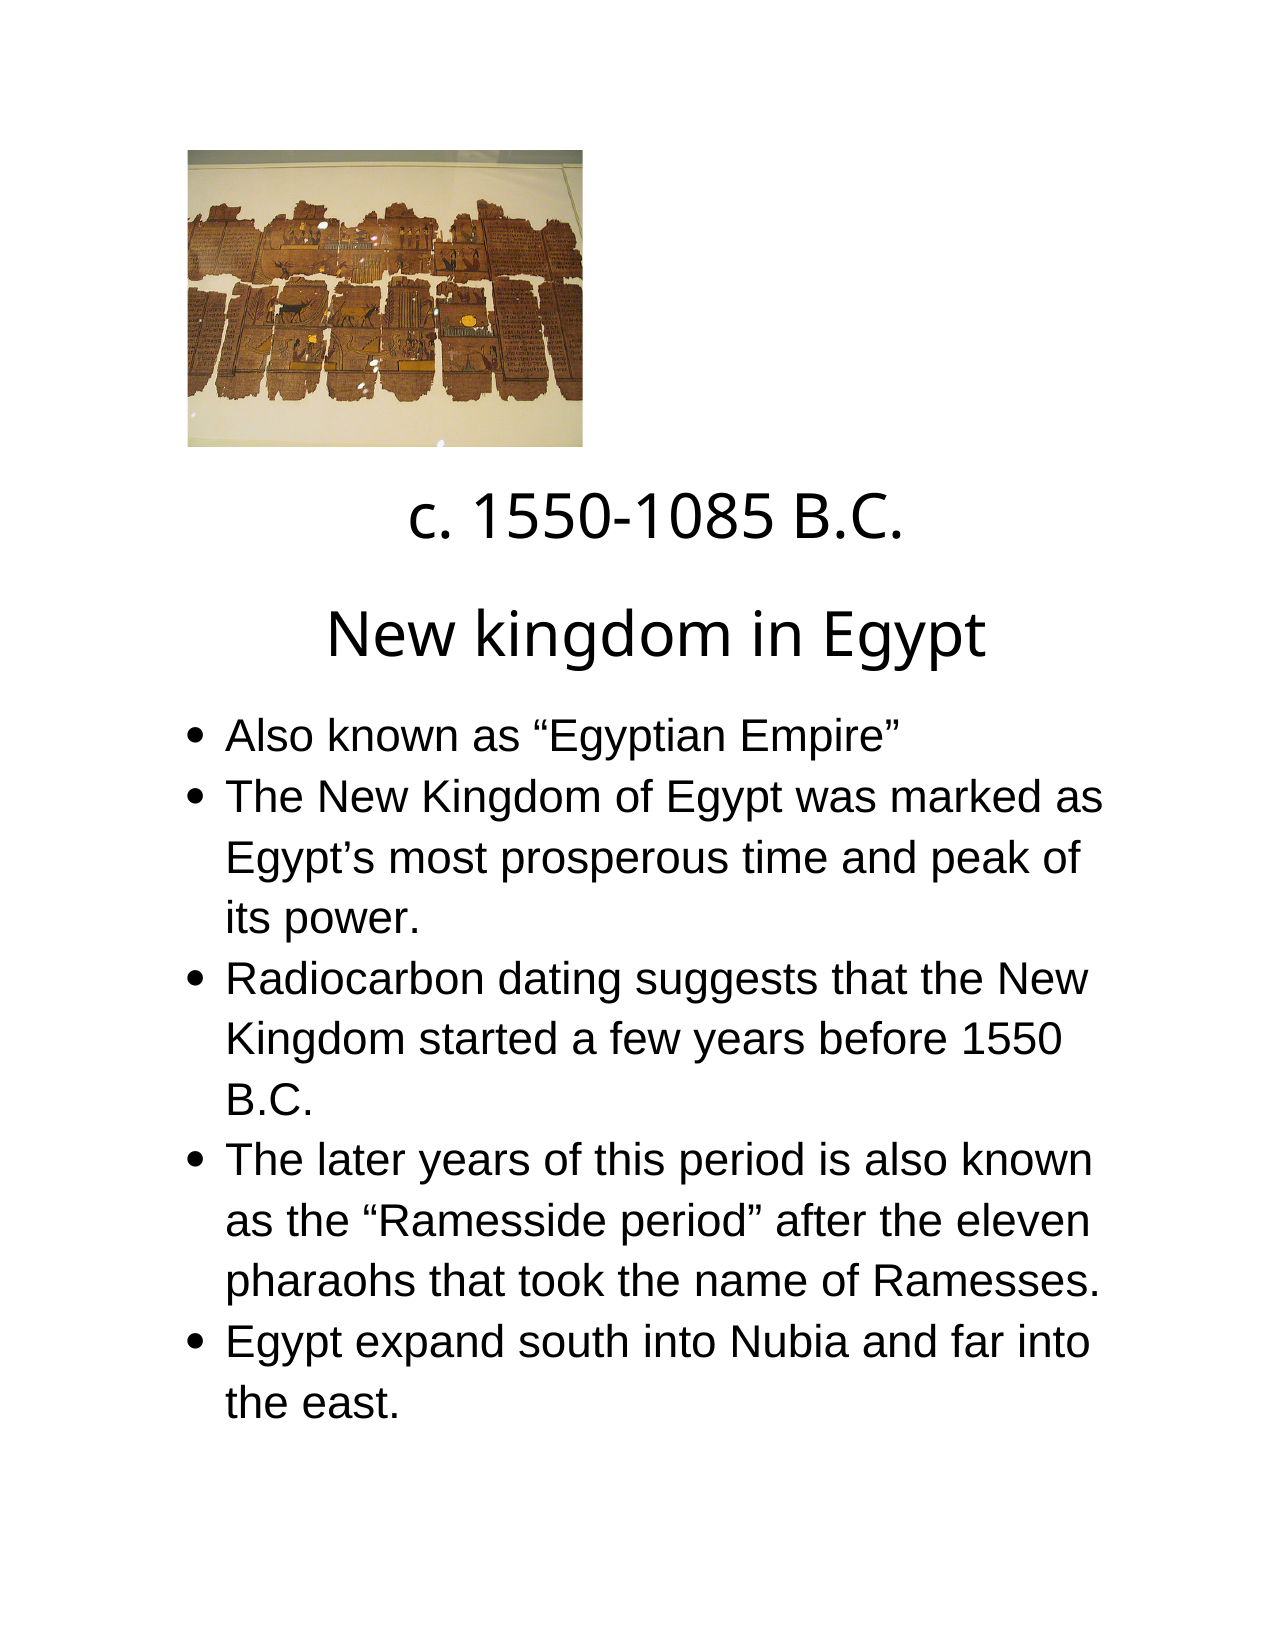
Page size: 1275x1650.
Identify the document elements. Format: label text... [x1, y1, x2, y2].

list The later years of this period is also known as the “Ramesside period” after the eleven pharaohs that took the name of Ramesses. [187, 1133, 1125, 1307]
list Egypt expand south into Nubia and far into the east. [187, 1314, 1125, 1428]
list The New Kingdom of Egypt was marked as Egypt’s most prosperous time and peak of its power. [187, 769, 1125, 943]
text c. 1550-1085 B.C. [187, 471, 1125, 557]
picture [187, 150, 583, 447]
list Radiocarbon dating suggests that the New Kingdom started a few years before 1550 B.C. [187, 951, 1125, 1125]
list Also known as “Egyptian Empire” [187, 709, 1125, 762]
text New kingdom in Egypt [187, 590, 1125, 675]
